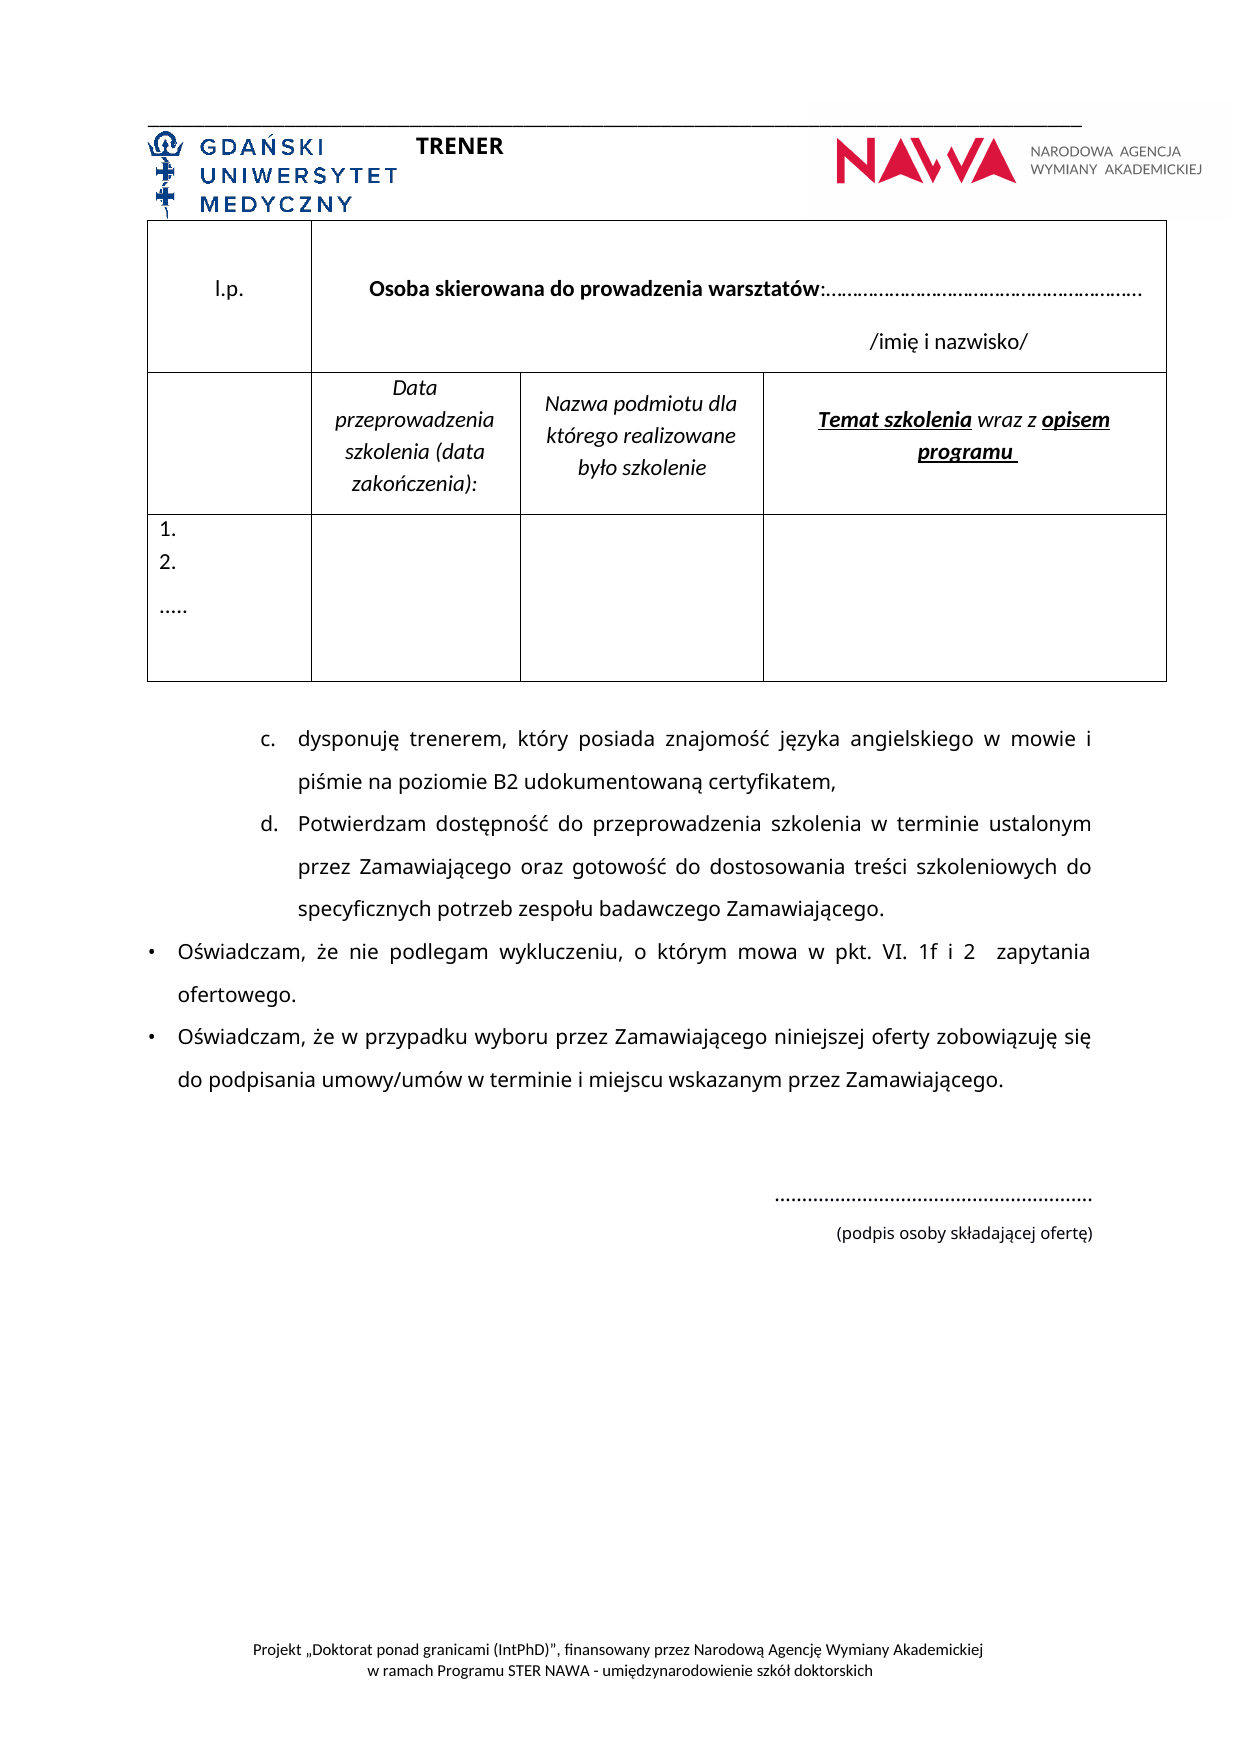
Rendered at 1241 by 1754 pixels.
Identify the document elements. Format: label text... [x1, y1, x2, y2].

list Oświadczam, że w przypadku wyboru przez Zamawiającego niniejszej oferty zobowiązuję się do podpisania umowy/umów w terminie i miejscu wskazanym przez Zamawiającego. [148, 1022, 1093, 1093]
picture [807, 101, 1230, 220]
picture [147, 131, 397, 220]
list dysponuję trenerem, który posiada znajomość języka angielskiego w mowie i piśmie na poziomie B2 udokumentowaną certyfikatem, [260, 724, 1093, 795]
list Oświadczam, że nie podlegam wykluczeniu, o którym mowa w pkt. VI. 1f i 2 zapytania ofertowego. [148, 937, 1093, 1008]
table_header Osoba skierowana do prowadzenia warsztatów:…………………………………………………… /imię i nazwisko/ [312, 221, 1166, 372]
table_cell [312, 515, 520, 681]
table_cell 1. 2. ..... [148, 515, 311, 681]
text TRENER [148, 130, 1093, 161]
table_cell Nazwa podmiotu dla którego realizowane było szkolenie [521, 373, 763, 513]
table_cell Data przeprowadzenia szkolenia (data zakończenia): [312, 373, 520, 513]
table_cell Temat szkolenia wraz z opisem programu [764, 373, 1166, 513]
table_header l.p. [148, 221, 311, 372]
text (podpis osoby składającej ofertę) [148, 1222, 1093, 1245]
text …………………………………………………. [148, 1179, 1093, 1208]
table_cell [764, 515, 1166, 681]
list Potwierdzam dostępność do przeprowadzenia szkolenia w terminie ustalonym przez Zamawiającego oraz gotowość do dostosowania treści szkoleniowych do specyficznych potrzeb zespołu badawczego Zamawiającego. [260, 809, 1093, 923]
table_cell [521, 515, 763, 681]
table_cell [148, 373, 311, 513]
